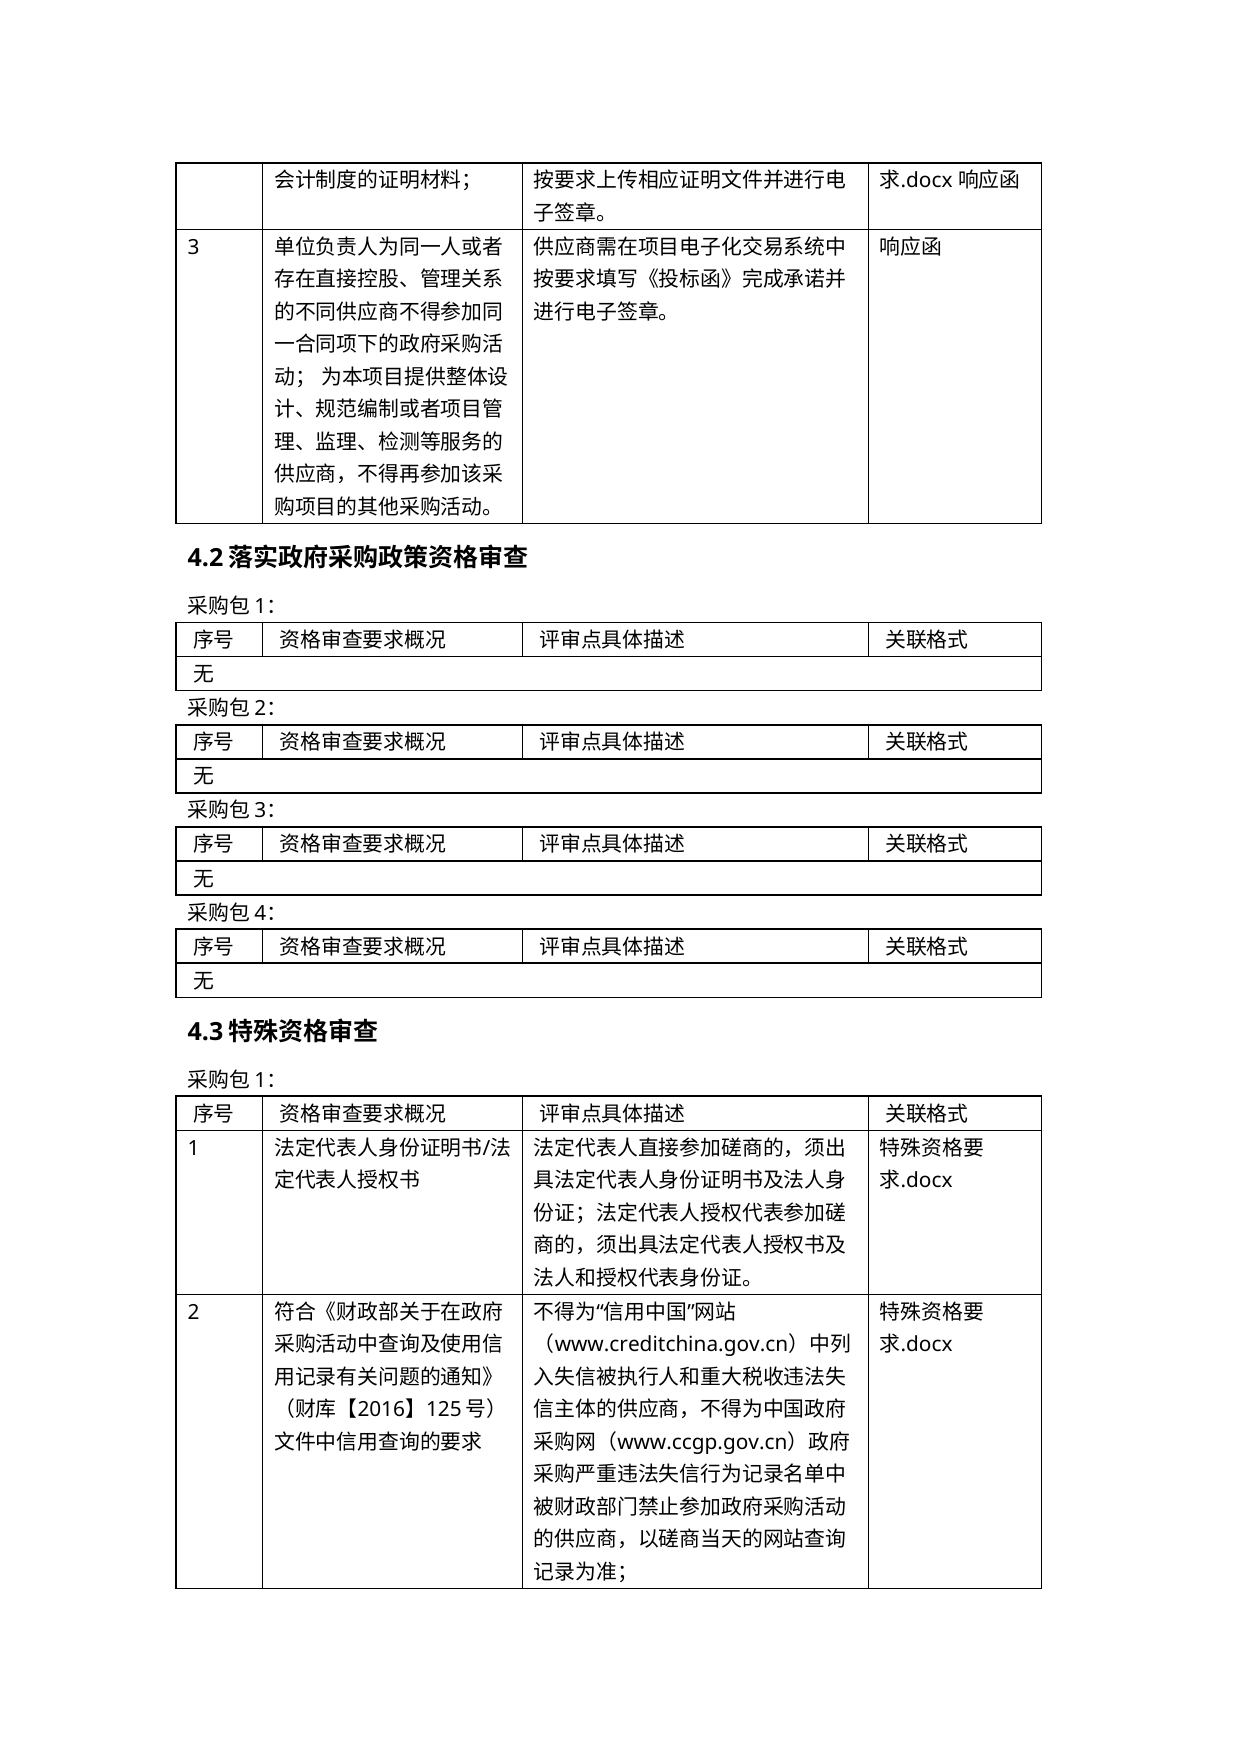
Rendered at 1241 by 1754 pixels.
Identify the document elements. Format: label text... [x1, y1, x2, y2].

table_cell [523, 1295, 868, 1588]
table_header 关联格式 [869, 623, 1041, 656]
table_header 资格审查要求概况 [263, 930, 522, 962]
table_cell 无 [177, 657, 1041, 690]
text 4.3特殊资格审查 [187, 998, 1053, 1063]
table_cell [263, 164, 522, 228]
text 采购包1： [187, 589, 1053, 622]
table_header 序号 [177, 623, 262, 656]
table_cell 无 [177, 760, 1041, 792]
table_cell 法定代表人直接参加磋商的，须出具法定代表人身份证明书及法人身份证；法定代表人授权代表参加磋商的，须出具法定代表人授权书及法人和授权代表身份证。 [523, 1131, 868, 1293]
table_header 序号 [177, 1097, 262, 1129]
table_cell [523, 164, 868, 228]
table_header 资格审查要求概况 [263, 828, 522, 860]
table_cell 供应商需在项目电子化交易系统中按要求填写《投标函》完成承诺并进行电子签章。 [523, 230, 868, 523]
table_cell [263, 1295, 522, 1588]
table_header 评审点具体描述 [523, 930, 868, 962]
table_header 关联格式 [869, 828, 1041, 860]
table_cell 3 [177, 230, 262, 523]
table_cell 特殊资格要求.docx [869, 1131, 1041, 1293]
table_header 关联格式 [869, 1097, 1041, 1129]
table_header 关联格式 [869, 726, 1041, 758]
table_cell 1 [177, 1131, 262, 1293]
table_cell 特殊资格要求.docx [869, 1295, 1041, 1588]
table_cell 一般资格要求.docx 响应函 [869, 164, 1041, 228]
table_header 序号 [177, 930, 262, 962]
table_header 评审点具体描述 [523, 828, 868, 860]
table_cell 法定代表人身份证明书/法定代表人授权书 [263, 1131, 522, 1293]
table_header 资格审查要求概况 [263, 726, 522, 758]
text 采购包2： [187, 691, 1053, 724]
table_header 序号 [177, 726, 262, 758]
text 采购包3： [187, 793, 1053, 826]
text 采购包4： [187, 896, 1053, 928]
table_header 关联格式 [869, 930, 1041, 962]
table_cell 响应函 [869, 230, 1041, 523]
table_cell 2 [177, 1295, 262, 1588]
table_header 评审点具体描述 [523, 726, 868, 758]
table_cell 无 [177, 862, 1041, 894]
table_header 评审点具体描述 [523, 623, 868, 656]
table_cell 无 [177, 964, 1041, 996]
table_cell 2 [177, 164, 262, 228]
table_cell 单位负责人为同一人或者存在直接控股、管理关系的不同供应商不得参加同一合同项下的政府采购活动； 为本项目提供整体设计、规范编制或者项目管理、监理、检测等服务的供应商，不得再参加该采购项目的其他采购活动。 [263, 230, 522, 523]
table_header 资格审查要求概况 [263, 623, 522, 656]
text 4.2落实政府采购政策资格审查 [187, 524, 1053, 589]
text 采购包1： [187, 1063, 1053, 1095]
table_header 序号 [177, 828, 262, 860]
table_header 评审点具体描述 [523, 1097, 868, 1129]
table_header 资格审查要求概况 [263, 1097, 522, 1129]
